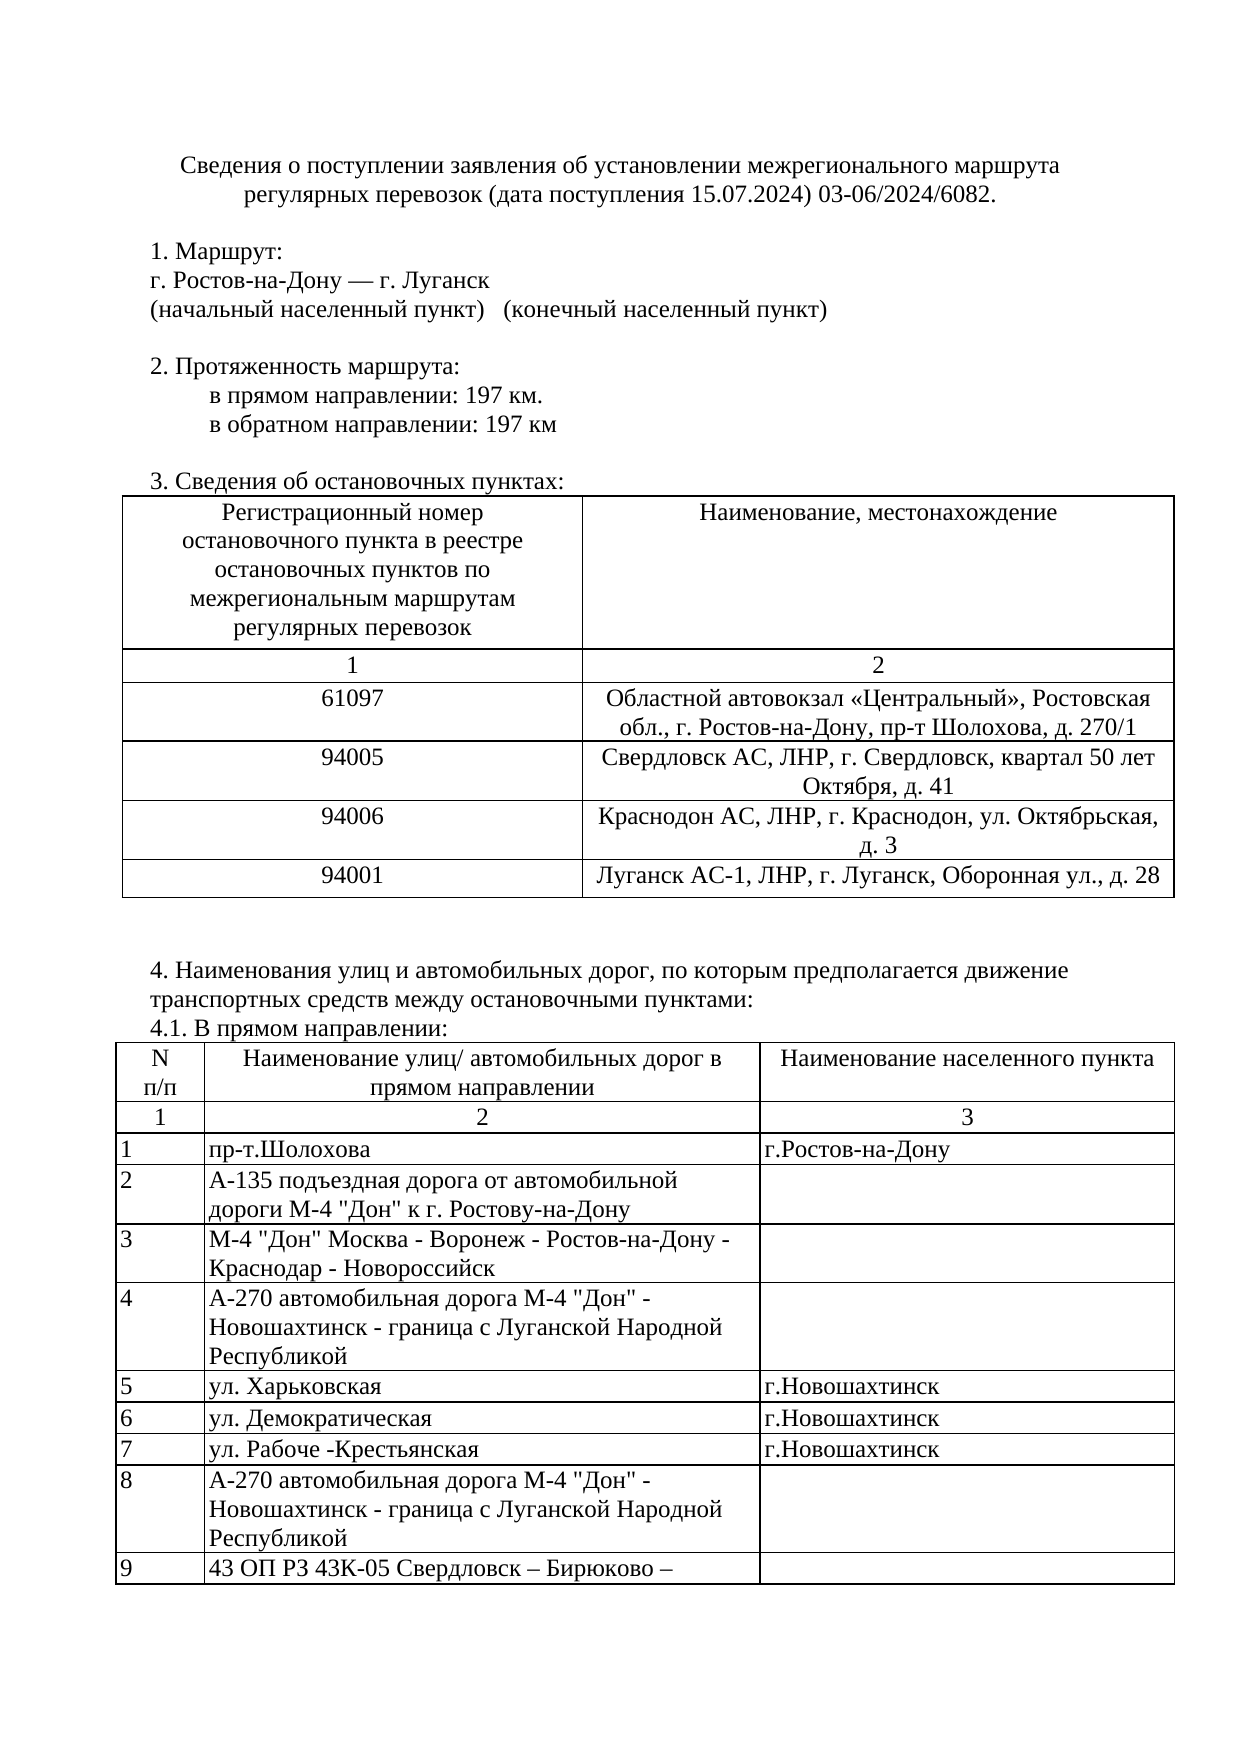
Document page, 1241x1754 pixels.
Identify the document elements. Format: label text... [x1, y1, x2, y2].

table_cell пр-т.Шолохова [205, 1134, 759, 1164]
table_cell [761, 1225, 1174, 1282]
table_cell г.Новошахтинск [761, 1403, 1174, 1433]
table_cell г.Новошахтинск [761, 1434, 1174, 1464]
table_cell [205, 1553, 759, 1583]
table_cell 4 [117, 1283, 204, 1370]
table_cell 94001 [123, 860, 582, 896]
text 4. Наименования улиц и автомобильных дорог, по которым предполагается движение транспортных средств между остановочными пунктами: [150, 956, 1090, 1013]
table_cell 2 [117, 1165, 204, 1223]
table_cell Краснодон АС, ЛНР, г. Краснодон, ул. Октябрьская, д. 3 [583, 801, 1173, 858]
table_cell 9 [117, 1553, 204, 1583]
table_header N п/п [117, 1043, 204, 1101]
text в обратном направлении: 197 км [150, 409, 1090, 437]
table_cell 1 [117, 1102, 204, 1132]
table_cell А-135 подъездная дорога от автомобильной дороги М-4 "Дон" к г. Ростову-на-Дону [205, 1165, 759, 1223]
text 4.1. В прямом направлении: [150, 1013, 1090, 1042]
table_cell г.Новошахтинск [761, 1371, 1174, 1401]
table_cell 8 [117, 1466, 204, 1552]
table_cell [761, 1553, 1174, 1583]
table_cell 6 [117, 1403, 204, 1433]
table_header Наименование, местонахождение [583, 497, 1173, 648]
text Сведения о поступлении заявления об установлении межрегионального маршрута регулярных перевозок (дата поступления 15.07.2024) 03-06/2024/6082. [150, 150, 1090, 207]
table_cell 3 [117, 1225, 204, 1282]
table_header Наименование населенного пункта [761, 1043, 1174, 1101]
table_cell 2 [205, 1102, 759, 1132]
table_cell 5 [117, 1371, 204, 1401]
table_header Регистрационный номер остановочного пункта в реестре остановочных пунктов по межрегиональным маршрутам регулярных перевозок [123, 497, 582, 648]
table_cell ул. Демократическая [205, 1403, 759, 1433]
table_cell М-4 "Дон" Москва - Воронеж - Ростов-на-Дону - Краснодар - Новороссийск [205, 1225, 759, 1282]
table_cell 3 [761, 1102, 1174, 1132]
text 1. Маршрут: [150, 236, 1090, 265]
text 2. Протяженность маршрута: [150, 351, 1090, 380]
table_cell ул. Харьковская [205, 1371, 759, 1401]
table_cell 94006 [123, 801, 582, 858]
table_cell 1 [123, 650, 582, 681]
text (начальный населенный пункт) (конечный населенный пункт) [150, 294, 1090, 322]
table_cell 61097 [123, 683, 582, 740]
text г. Ростов-на-Дону — г. Луганск [150, 265, 1090, 294]
table_cell [761, 1165, 1174, 1223]
table_cell ул. Рабоче -Крестьянская [205, 1434, 759, 1464]
table_cell 1 [117, 1134, 204, 1164]
table_cell А-270 автомобильная дорога М-4 "Дон" - Новошахтинск - граница с Луганской Народной Республикой [205, 1466, 759, 1552]
table_cell [761, 1466, 1174, 1552]
table_cell Свердловск АС, ЛНР, г. Свердловск, квартал 50 лет Октября, д. 41 [583, 742, 1173, 799]
table_cell г.Ростов-на-Дону [761, 1134, 1174, 1164]
table_cell А-270 автомобильная дорога М-4 "Дон" - Новошахтинск - граница с Луганской Народной Республикой [205, 1283, 759, 1370]
text в прямом направлении: 197 км. [150, 380, 1090, 409]
text 3. Сведения об остановочных пунктах: [150, 466, 1090, 495]
table_cell Луганск АС-1, ЛНР, г. Луганск, Оборонная ул., д. 28 [583, 860, 1173, 896]
table_cell 2 [583, 650, 1173, 681]
table_cell 94005 [123, 742, 582, 799]
table_header Наименование улиц/ автомобильных дорог в прямом направлении [205, 1043, 759, 1101]
table_cell Областной автовокзал «Центральный», Ростовская обл., г. Ростов-на-Дону, пр-т Шолохова, д. 270/1 [583, 683, 1173, 740]
table_cell 7 [117, 1434, 204, 1464]
table_cell [761, 1283, 1174, 1370]
